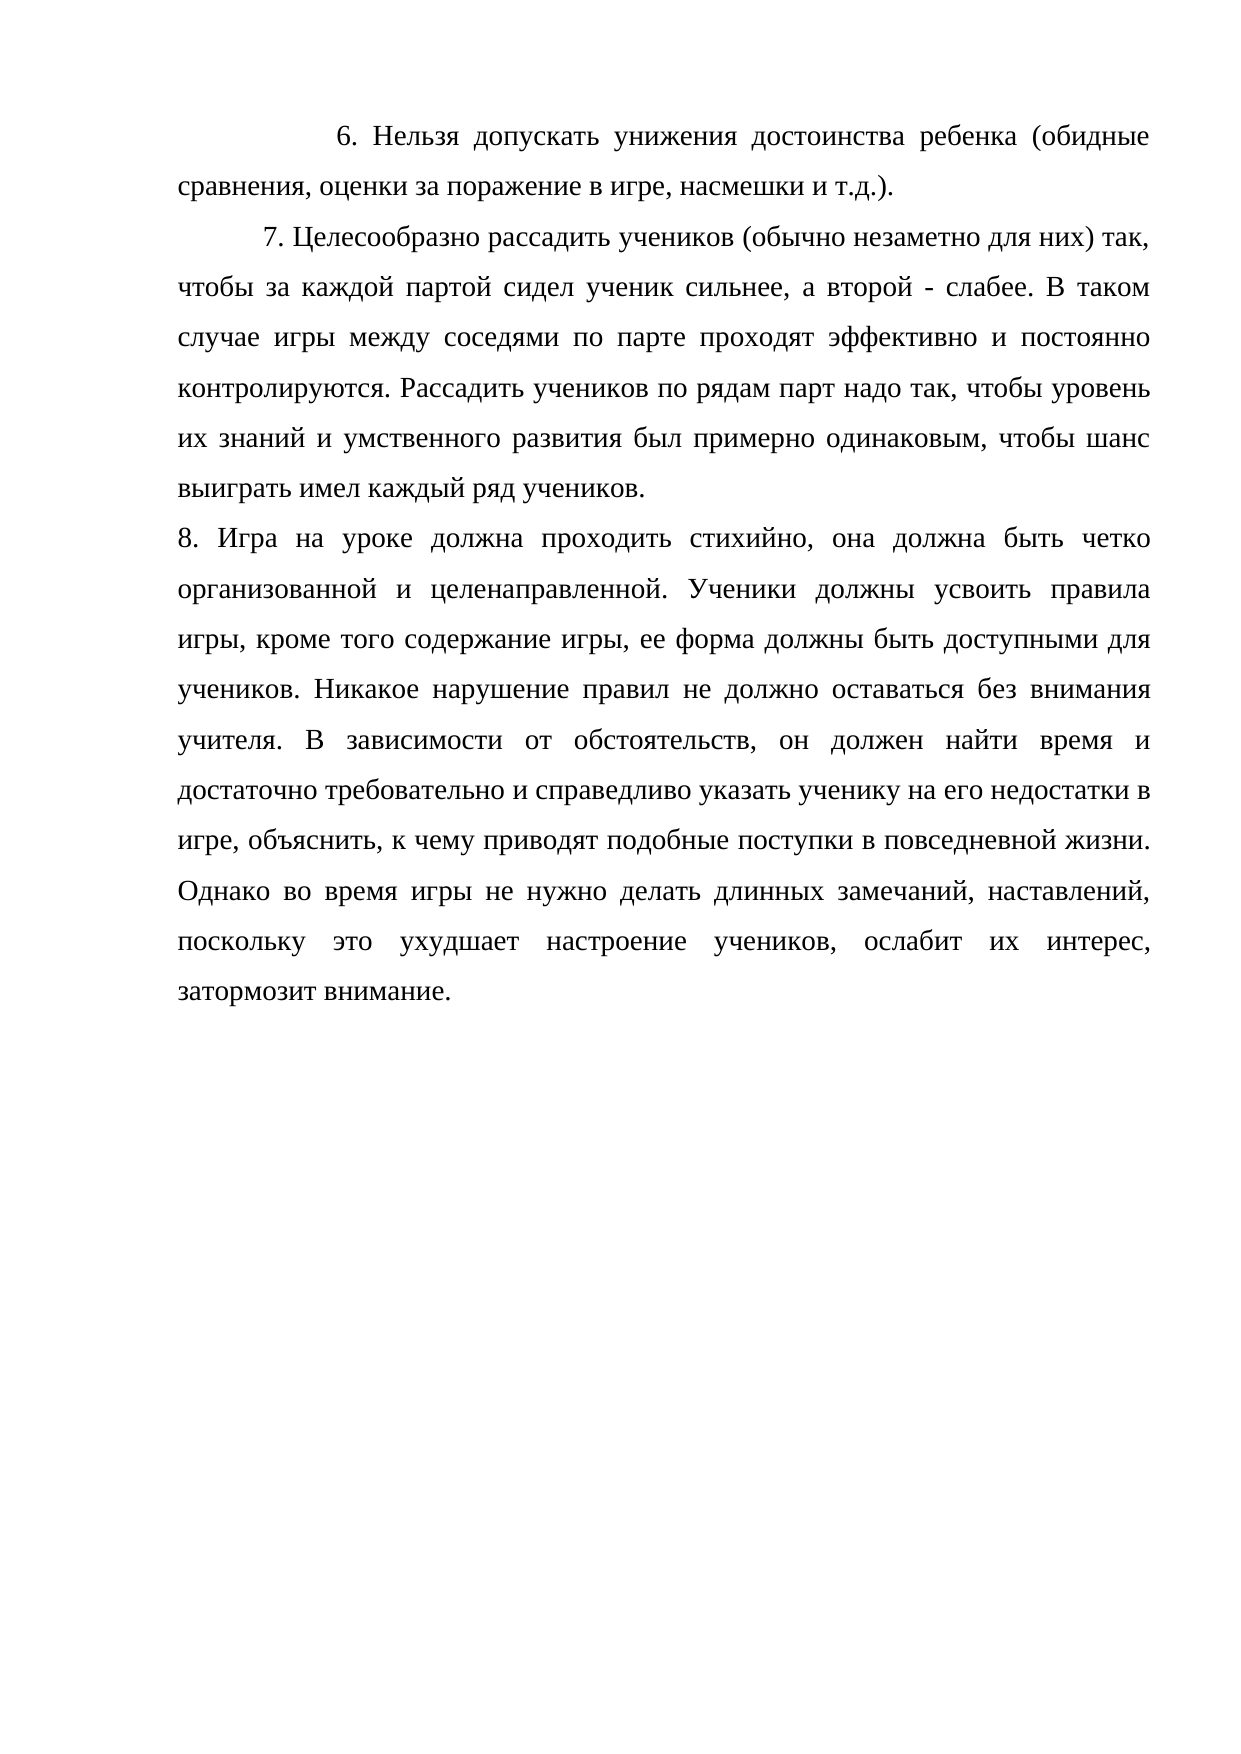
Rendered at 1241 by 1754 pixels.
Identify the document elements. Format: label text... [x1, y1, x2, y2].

text 8. Игра на уроке должна проходить стихийно, она должна быть четко организованной и целенаправленной. Ученики должны усвоить правила игры, кроме того содержание игры, ее форма должны быть доступными для учеников. Никакое нарушение правил не должно оставаться без внимания учителя. В зависимости от обстоятельств, он должен найти время и достаточно требовательно и справедливо указать ученику на его недостатки в игре, объяснить, к чему приводят подобные поступки в повседневной жизни. Однако во время игры не нужно делать длинных замечаний, наставлений, поскольку это ухудшает настроение учеников, ослабит их интерес, затормозит внимание. [177, 521, 1152, 1007]
text 7. Целесообразно рассадить учеников (обычно незаметно для них) так, чтобы за каждой партой сидел ученик сильнее, а второй - слабее. В таком случае игры между соседями по парте проходят эффективно и постоянно контролируются. Рассадить учеников по рядам парт надо так, чтобы уровень их знаний и умственного развития был примерно одинаковым, чтобы шанс выиграть имел каждый ряд учеников. [177, 219, 1152, 504]
text 6. Нельзя допускать унижения достоинства ребенка (обидные сравнения, оценки за поражение в игре, насмешки и т.д.). [177, 118, 1152, 202]
